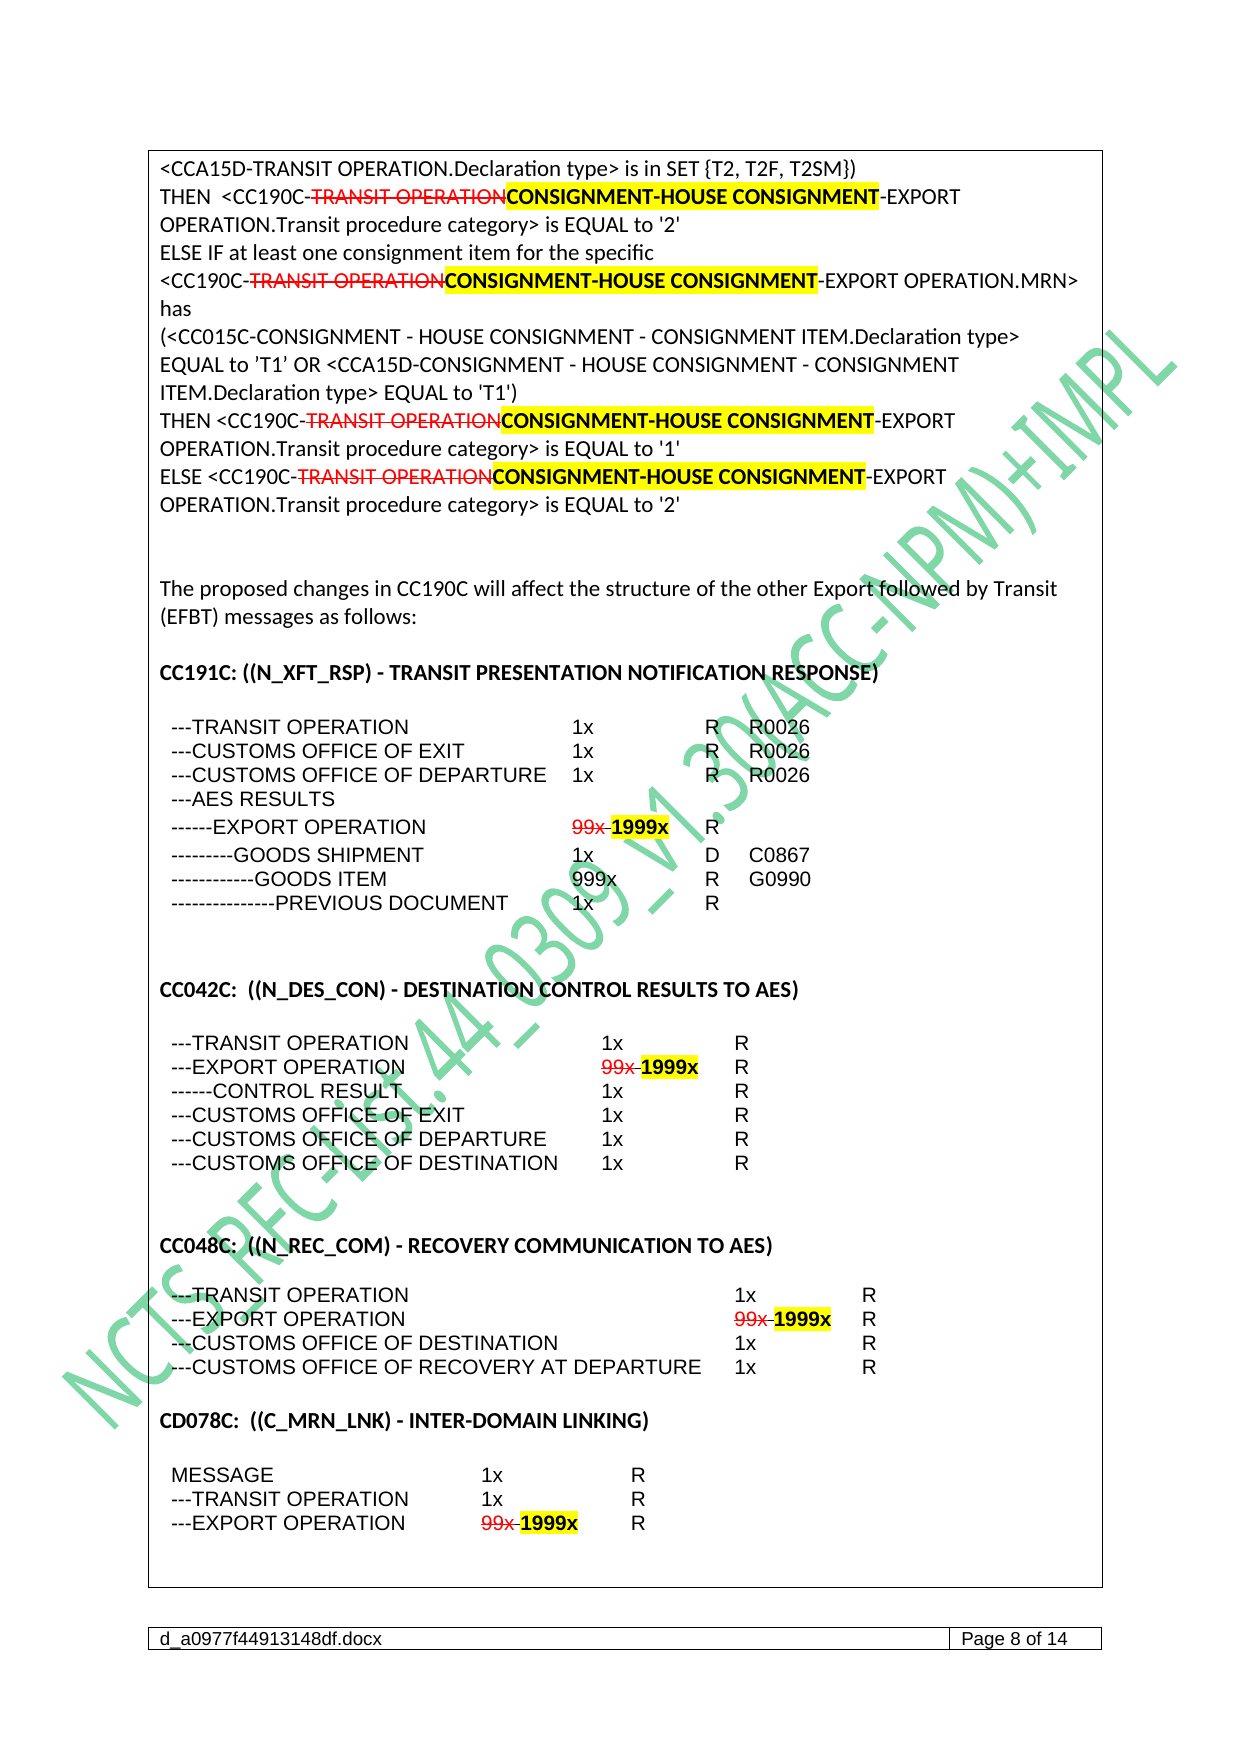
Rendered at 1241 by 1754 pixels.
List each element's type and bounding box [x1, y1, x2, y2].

table_header [149, 151, 1102, 1587]
